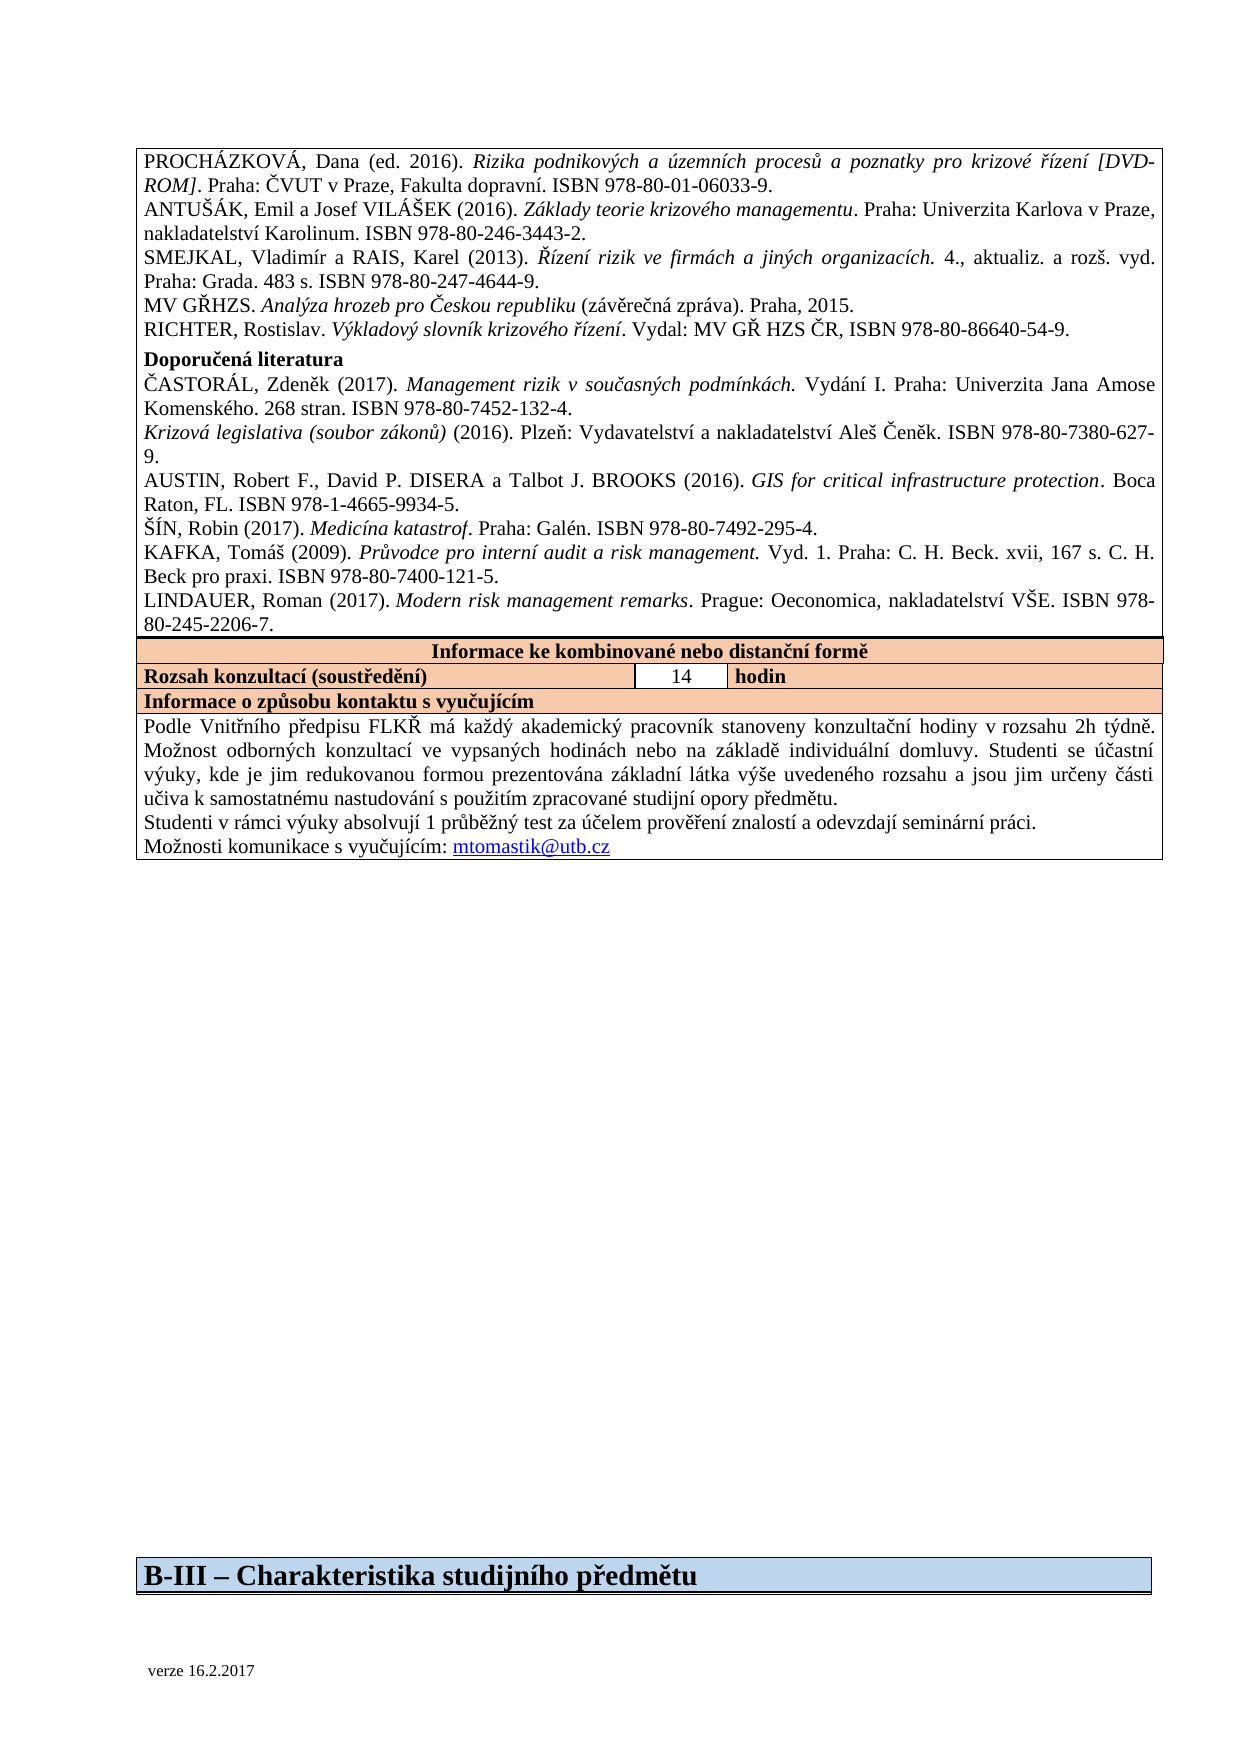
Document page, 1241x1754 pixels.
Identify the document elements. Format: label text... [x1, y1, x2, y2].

table_header B-III – Charakteristika studijního předmětu [137, 1558, 1151, 1591]
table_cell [137, 149, 1162, 636]
table_cell hodin [728, 664, 1162, 688]
table_cell 14 [636, 664, 727, 688]
table_cell Informace ke kombinované nebo distanční formě [137, 639, 1163, 663]
table_cell Podle Vnitřního předpisu FLKŘ má každý akademický pracovník stanoveny konzultační hodiny v rozsahu 2h týdně. Možnost odborných konzultací ve vypsaných hodinách nebo na základě individuální domluvy. Studenti se účastní výuky, kde je jim redukovanou formou prezentována základní látka výše uvedeného rozsahu a jsou jim určeny části učiva k samostatnému nastudování s použitím zpracované studijní opory předmětu. Studenti v rámci výuky absolvují 1 průběžný test za účelem prověření znalostí a odevzdají seminární práci. Možnosti komunikace s vyučujícím: mtomastik@utb.cz [137, 714, 1162, 858]
table_cell Informace o způsobu kontaktu s vyučujícím [137, 689, 1162, 713]
table_cell Rozsah konzultací (soustředění) [137, 664, 634, 688]
